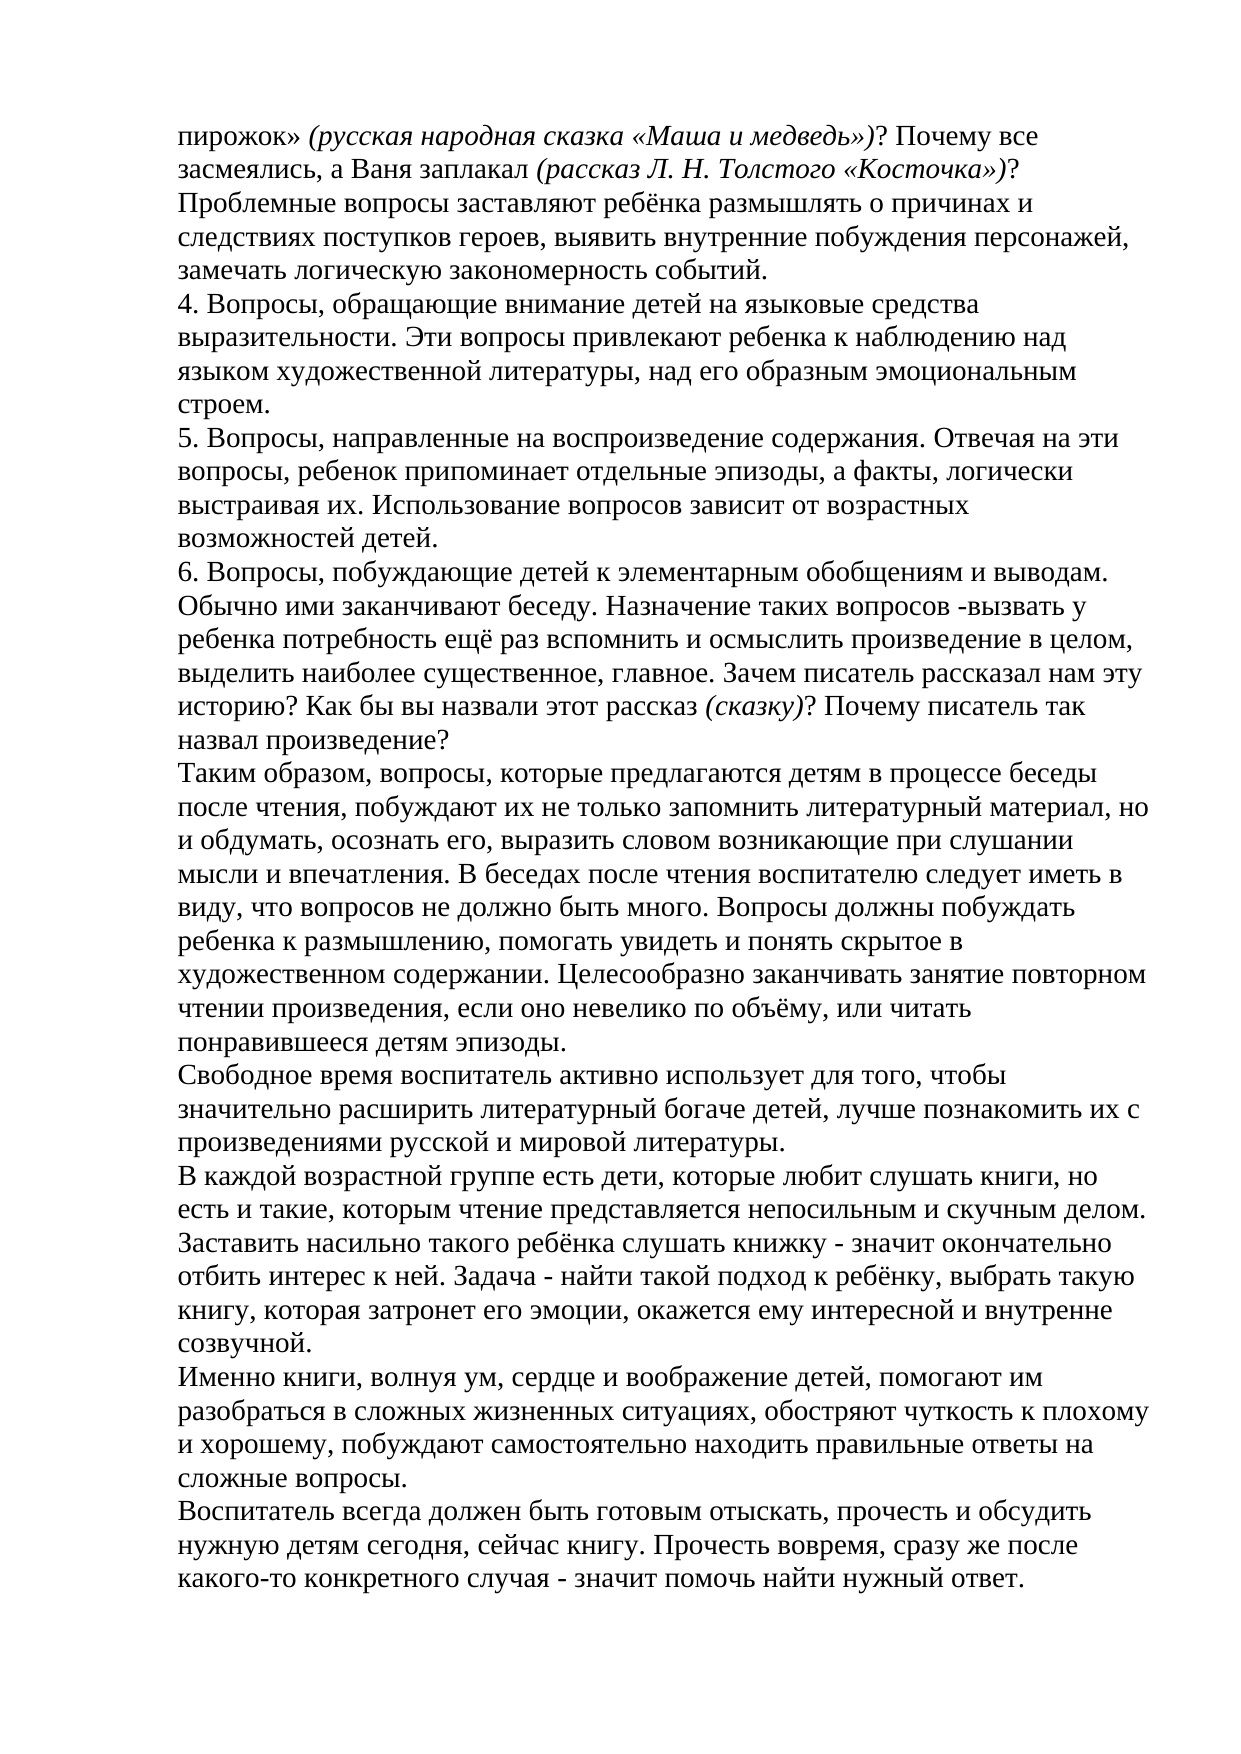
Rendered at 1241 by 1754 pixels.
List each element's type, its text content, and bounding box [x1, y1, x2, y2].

text В каждой возрастной группе есть дети, которые любит слушать книги, но есть и такие, которым чтение представляется непосильным и скучным делом. Заставить насильно такого ребёнка слушать книжку - значит окончательно отбить интерес к ней. Задача - найти такой подход к ребёнку, выбрать такую книгу, которая затронет его эмоции, окажется ему интересной и внутренне созвучной. [177, 1158, 1152, 1359]
text Воспитатель всегда должен быть готовым отыскать, прочесть и обсудить нужную детям сегодня, сейчас книгу. Прочесть вовремя, сразу же после какого-то конкретного случая - значит помочь найти нужный ответ. [177, 1493, 1152, 1594]
text 5. Вопросы, направленные на воспроизведение содержания. Отвечая на эти вопросы, ребенок припоминает отдельные эпизоды, а факты, логически выстраивая их. Использование вопросов зависит от возрастных возможностей детей. [177, 420, 1152, 554]
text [177, 118, 1152, 286]
text Именно книги, волнуя ум, сердце и воображение детей, помогают им разобраться в сложных жизненных ситуациях, обостряют чуткость к плохому и хорошему, побуждают самостоятельно находить правильные ответы на сложные вопросы. [177, 1359, 1152, 1493]
text Свободное время воспитатель активно использует для того, чтобы значительно расширить литературный богаче детей, лучше познакомить их с произведениями русской и мировой литературы. [177, 1057, 1152, 1158]
text 4. Вопросы, обращающие внимание детей на языковые средства выразительности. Эти вопросы привлекают ребенка к наблюдению над языком художественной литературы, над его образным эмоциональным строем. [177, 286, 1152, 420]
text 6. Вопросы, побуждающие детей к элементарным обобщениям и выводам. Обычно ими заканчивают беседу. Назначение таких вопросов -вызвать у ребенка потребность ещё раз вспомнить и осмыслить произведение в целом, выделить наиболее существенное, главное. Зачем писатель рассказал нам эту историю? Как бы вы назвали этот рассказ (сказку)? Почему писатель так назвал произведение? [177, 554, 1152, 755]
text Таким образом, вопросы, которые предлагаются детям в процессе беседы после чтения, побуждают их не только запомнить литературный материал, но и обдумать, осознать его, выразить словом возникающие при слушании мысли и впечатления. В беседах после чтения воспитателю следует иметь в виду, что вопросов не должно быть много. Вопросы должны побуждать ребенка к размышлению, помогать увидеть и понять скрытое в художественном содержании. Целесообразно заканчивать занятие повторном чтении произведения, если оно невелико по объёму, или читать понравившееся детям эпизоды. [177, 755, 1152, 1057]
